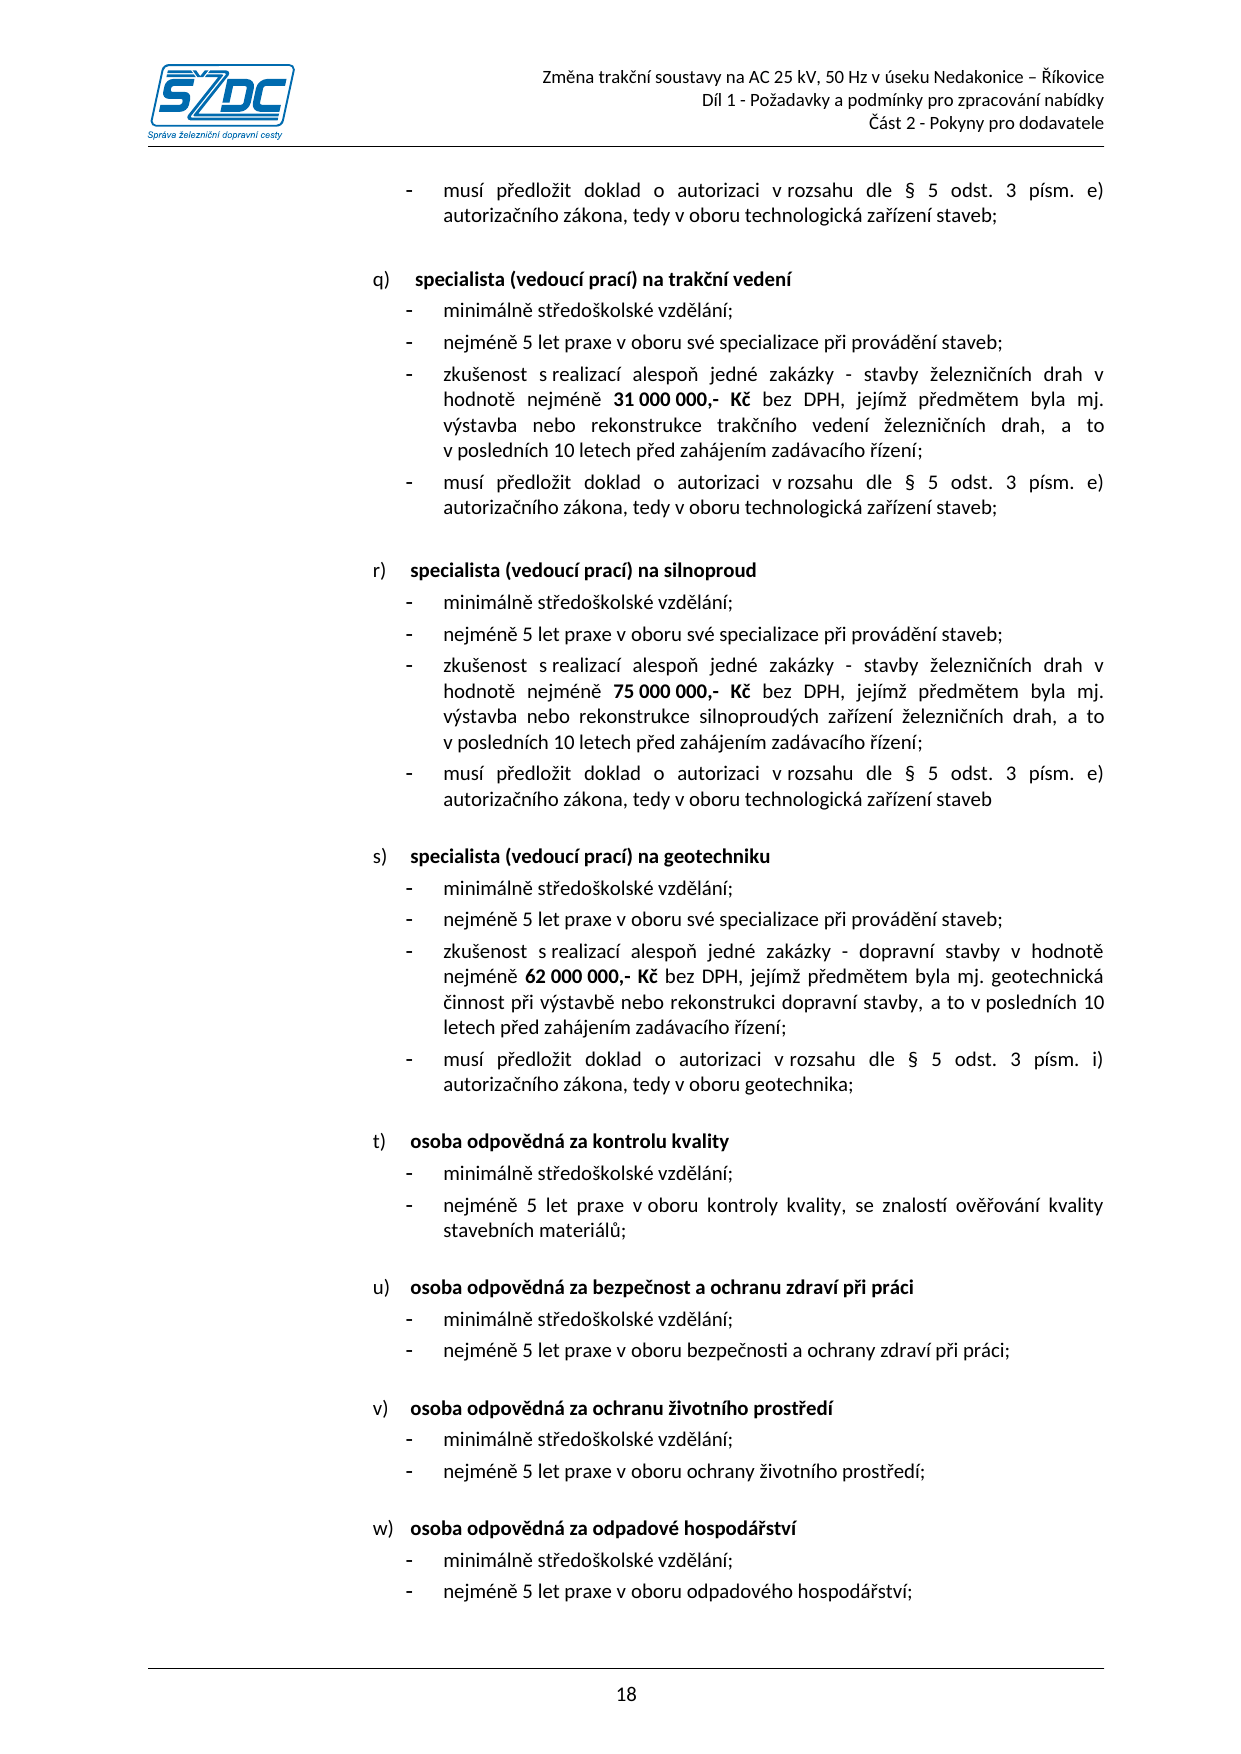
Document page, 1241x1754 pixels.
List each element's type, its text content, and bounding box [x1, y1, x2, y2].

list minimálně středoškolské vzdělání; [406, 875, 1104, 900]
list minimálně středoškolské vzdělání; [406, 1306, 1104, 1331]
list nejméně 5 let praxe v oboru bezpečnosti a ochrany zdraví při práci; [406, 1338, 1104, 1363]
list osoba odpovědná za kontrolu kvality [373, 1128, 1104, 1154]
list minimálně středoškolské vzdělání; [406, 589, 1104, 615]
list nejméně 5 let praxe v oboru své specializace při provádění staveb; [406, 621, 1104, 646]
list nejméně 5 let praxe v oboru své specializace při provádění staveb; [406, 329, 1104, 355]
list nejméně 5 let praxe v oboru své specializace při provádění staveb; [406, 906, 1104, 932]
list specialista (vedoucí prací) na trakční vedení [373, 266, 1104, 291]
list musí předložit doklad o autorizaci v rozsahu dle § 5 odst. 3 písm. e) autorizačního zákona, tedy v oboru technologická zařízení staveb; [406, 469, 1104, 520]
list zkušenost s realizací alespoň jedné zakázky - stavby železničních drah v hodnotě nejméně 31 000 000,- Kč bez DPH, jejímž předmětem byla mj. výstavba nebo rekonstrukce trakčního vedení železničních drah, a to v posledních 10 letech před zahájením zadávacího řízení; [406, 361, 1104, 463]
list osoba odpovědná za odpadové hospodářství [373, 1515, 1104, 1541]
list musí předložit doklad o autorizaci v rozsahu dle § 5 odst. 3 písm. e) autorizačního zákona, tedy v oboru technologická zařízení staveb; [406, 177, 1104, 228]
list specialista (vedoucí prací) na silnoproud [373, 558, 1104, 583]
list nejméně 5 let praxe v oboru ochrany životního prostředí; [406, 1458, 1104, 1483]
list zkušenost s realizací alespoň jedné zakázky - dopravní stavby v hodnotě nejméně 62 000 000,- Kč bez DPH, jejímž předmětem byla mj. geotechnická činnost při výstavbě nebo rekonstrukci dopravní stavby, a to v posledních 10 letech před zahájením zadávacího řízení; [406, 938, 1104, 1040]
list nejméně 5 let praxe v oboru odpadového hospodářství; [406, 1578, 1104, 1604]
list osoba odpovědná za ochranu životního prostředí [373, 1395, 1104, 1420]
list minimálně středoškolské vzdělání; [406, 1426, 1104, 1452]
list minimálně středoškolské vzdělání; [406, 298, 1104, 323]
list nejméně 5 let praxe v oboru kontroly kvality, se znalostí ověřování kvality stavebních materiálů; [406, 1192, 1104, 1243]
list zkušenost s realizací alespoň jedné zakázky - stavby železničních drah v hodnotě nejméně 75 000 000,- Kč bez DPH, jejímž předmětem byla mj. výstavba nebo rekonstrukce silnoproudých zařízení železničních drah, a to v posledních 10 letech před zahájením zadávacího řízení; [406, 653, 1104, 754]
list musí předložit doklad o autorizaci v rozsahu dle § 5 odst. 3 písm. i) autorizačního zákona, tedy v oboru geotechnika; [406, 1046, 1104, 1097]
list specialista (vedoucí prací) na geotechniku [373, 843, 1104, 868]
list musí předložit doklad o autorizaci v rozsahu dle § 5 odst. 3 písm. e) autorizačního zákona, tedy v oboru technologická zařízení staveb [406, 761, 1104, 811]
list osoba odpovědná za bezpečnost a ochranu zdraví při práci [373, 1274, 1104, 1300]
list minimálně středoškolské vzdělání; [406, 1547, 1104, 1572]
list minimálně středoškolské vzdělání; [406, 1160, 1104, 1186]
